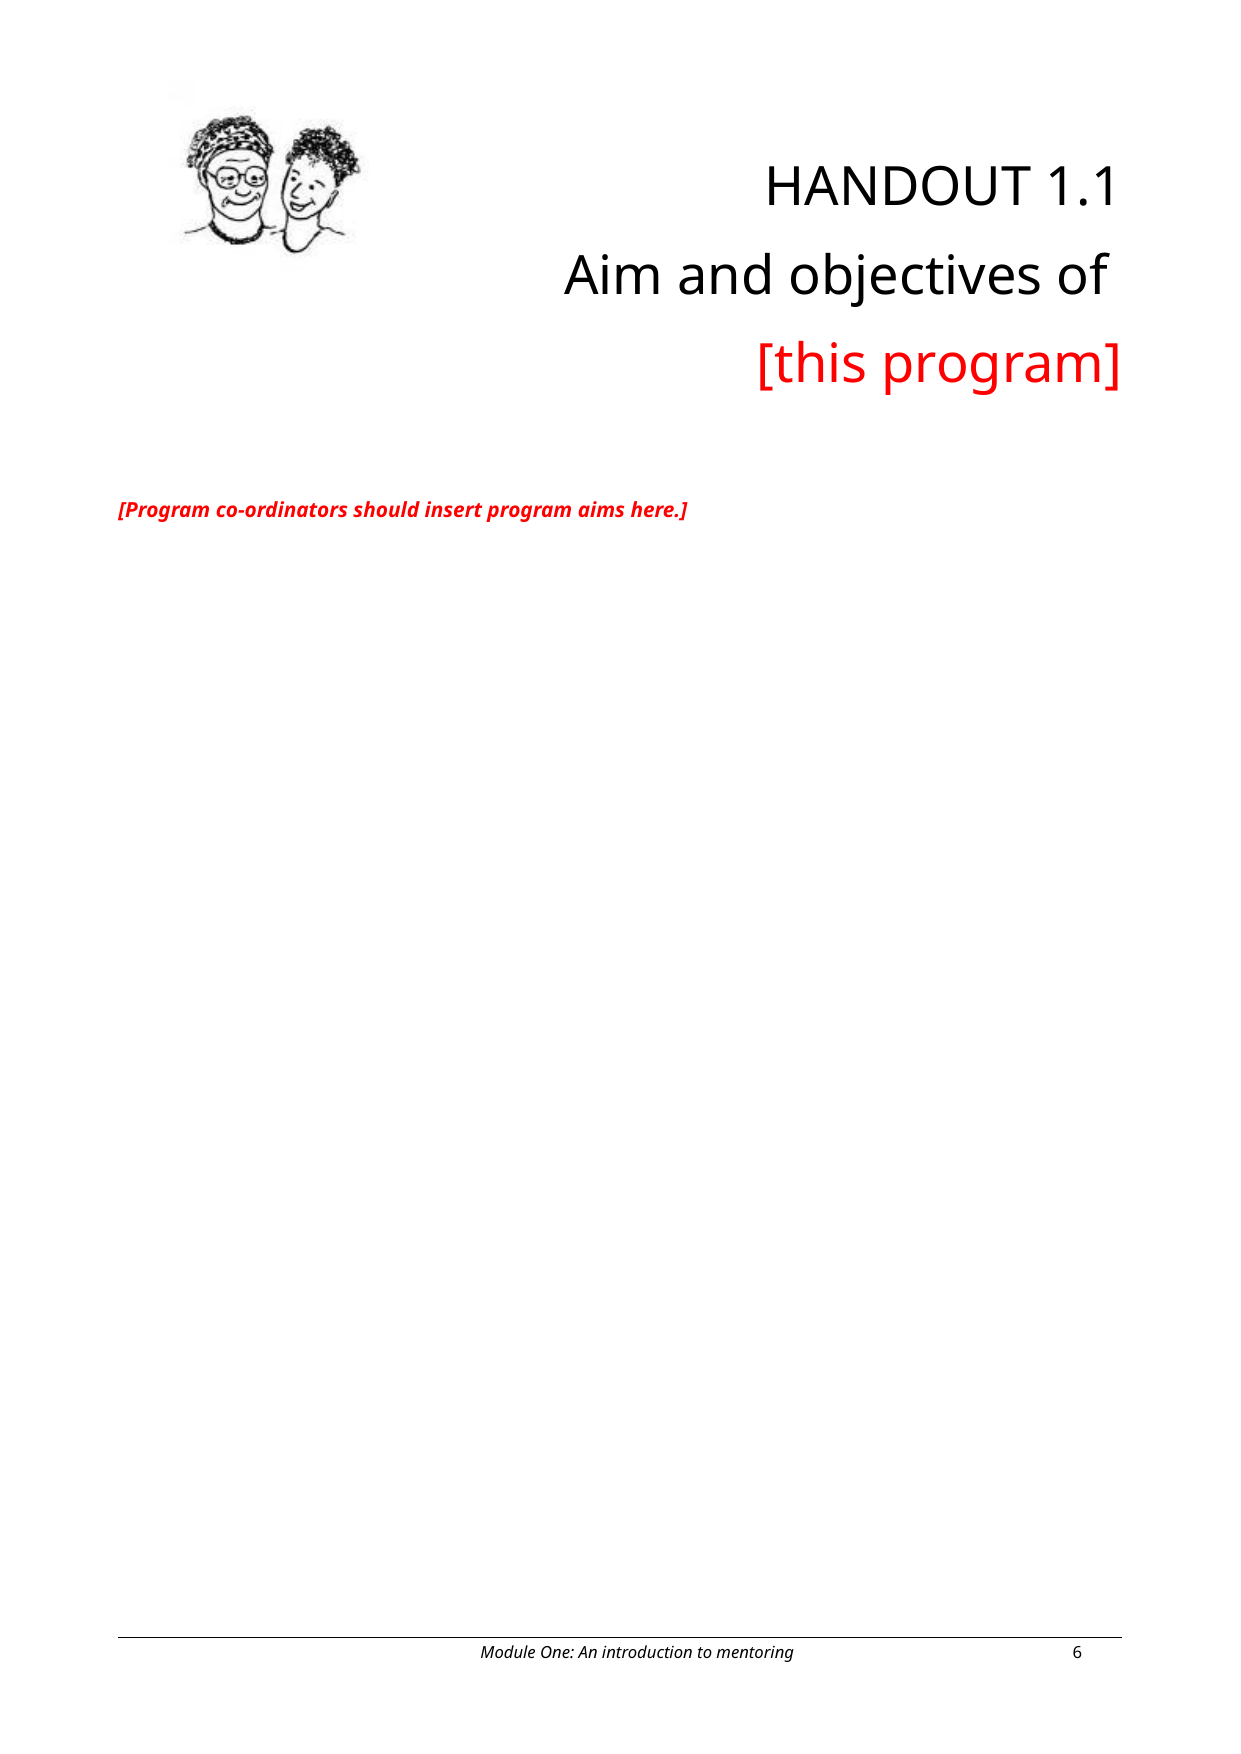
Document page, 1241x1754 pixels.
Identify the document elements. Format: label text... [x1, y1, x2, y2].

text Aim and objectives of [this program] [118, 236, 1122, 398]
picture [118, 69, 408, 295]
text [Program co-ordinators should insert program aims here.] [118, 495, 1122, 523]
text HANDOUT 1.1 [408, 148, 1122, 221]
